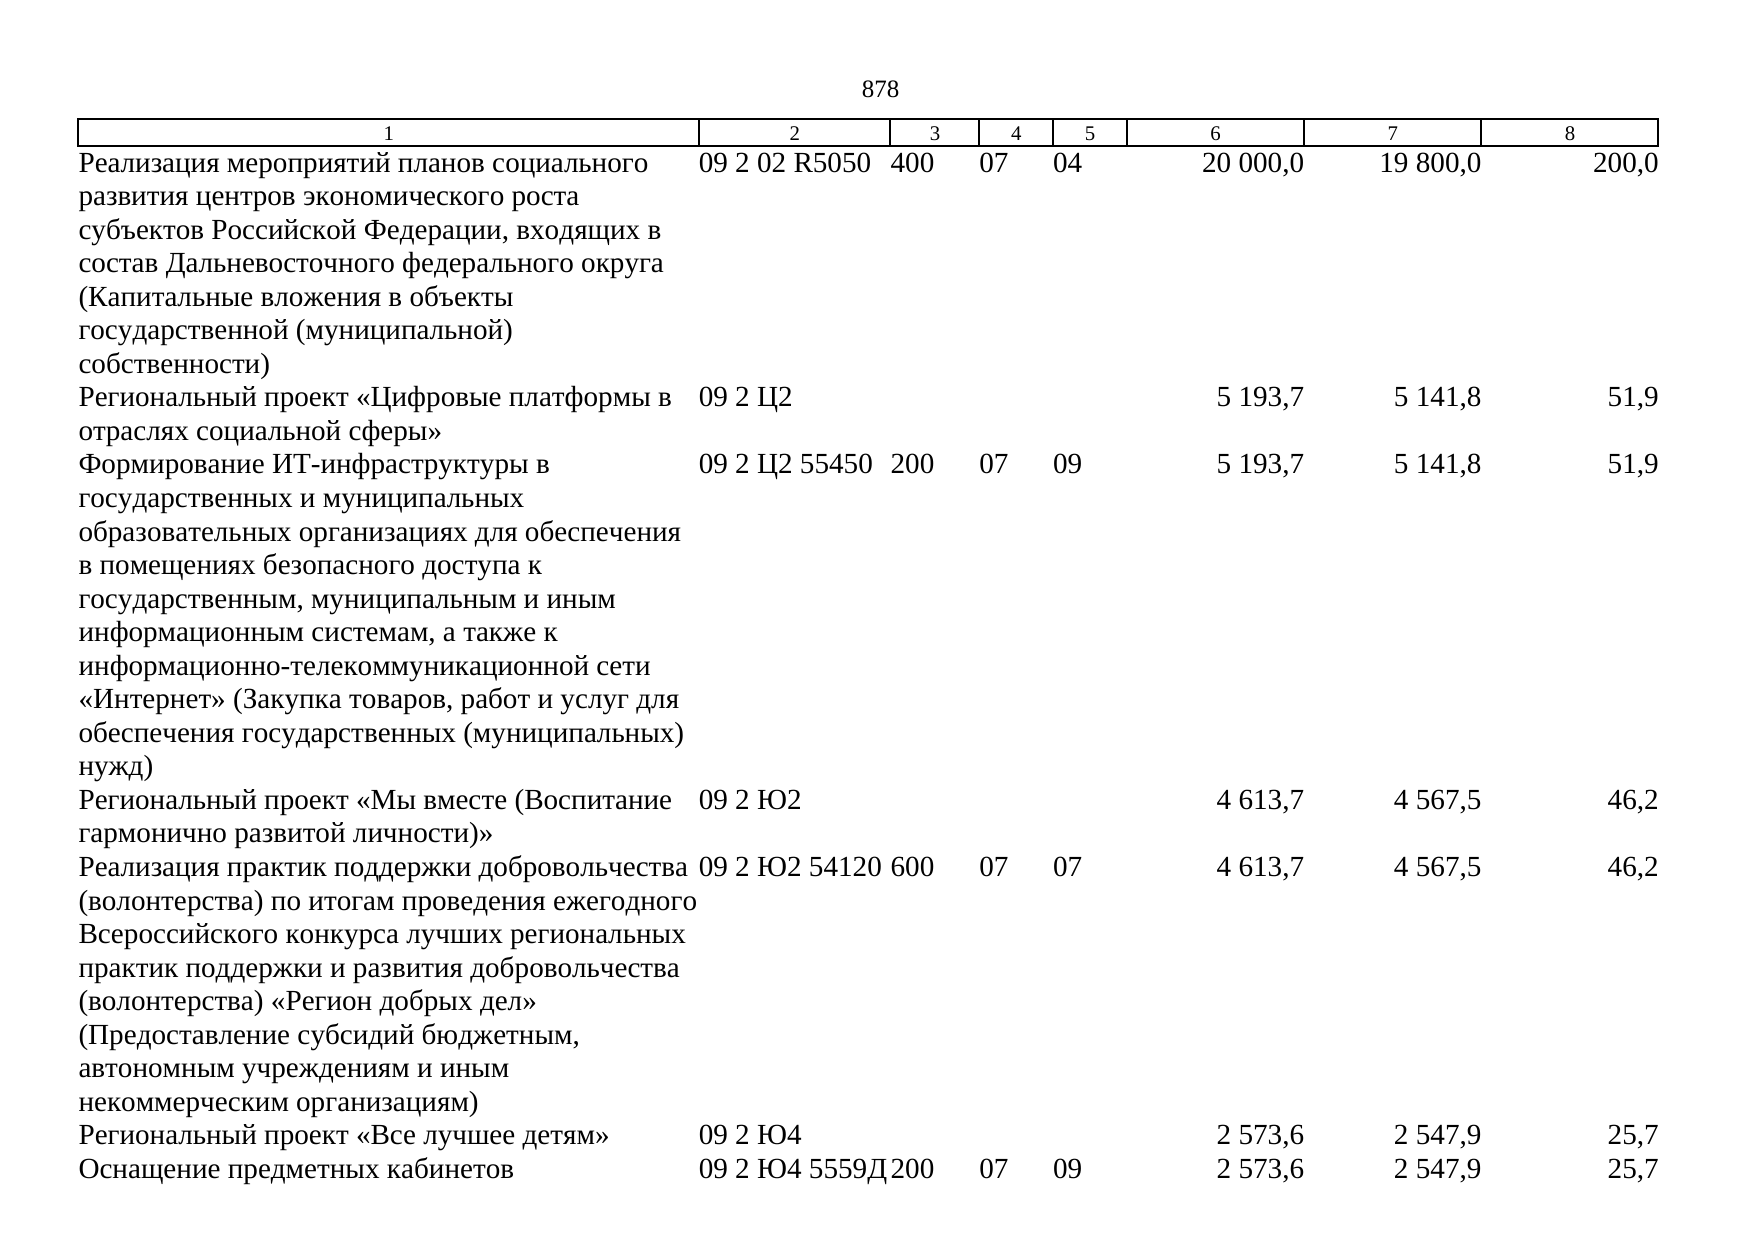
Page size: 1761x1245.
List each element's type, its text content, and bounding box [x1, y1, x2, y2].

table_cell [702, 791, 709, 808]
table_header 8 [1482, 120, 1657, 145]
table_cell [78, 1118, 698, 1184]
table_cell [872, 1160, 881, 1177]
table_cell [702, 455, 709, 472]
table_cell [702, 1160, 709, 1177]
table_header 6 [1128, 120, 1303, 145]
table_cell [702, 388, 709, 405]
table_header 2 [700, 120, 889, 145]
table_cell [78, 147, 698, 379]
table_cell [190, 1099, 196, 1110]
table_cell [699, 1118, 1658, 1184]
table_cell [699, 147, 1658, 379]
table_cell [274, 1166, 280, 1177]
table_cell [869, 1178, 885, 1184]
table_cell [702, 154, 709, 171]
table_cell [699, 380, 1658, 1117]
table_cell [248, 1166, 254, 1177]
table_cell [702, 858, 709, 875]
table_header 5 [1054, 120, 1126, 145]
table_header 7 [1305, 120, 1480, 145]
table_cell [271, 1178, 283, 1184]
table_header 1 [79, 120, 698, 145]
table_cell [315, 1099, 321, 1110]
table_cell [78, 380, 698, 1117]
table_header 3 [891, 120, 978, 145]
table_header 4 [980, 120, 1052, 145]
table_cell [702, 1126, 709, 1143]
